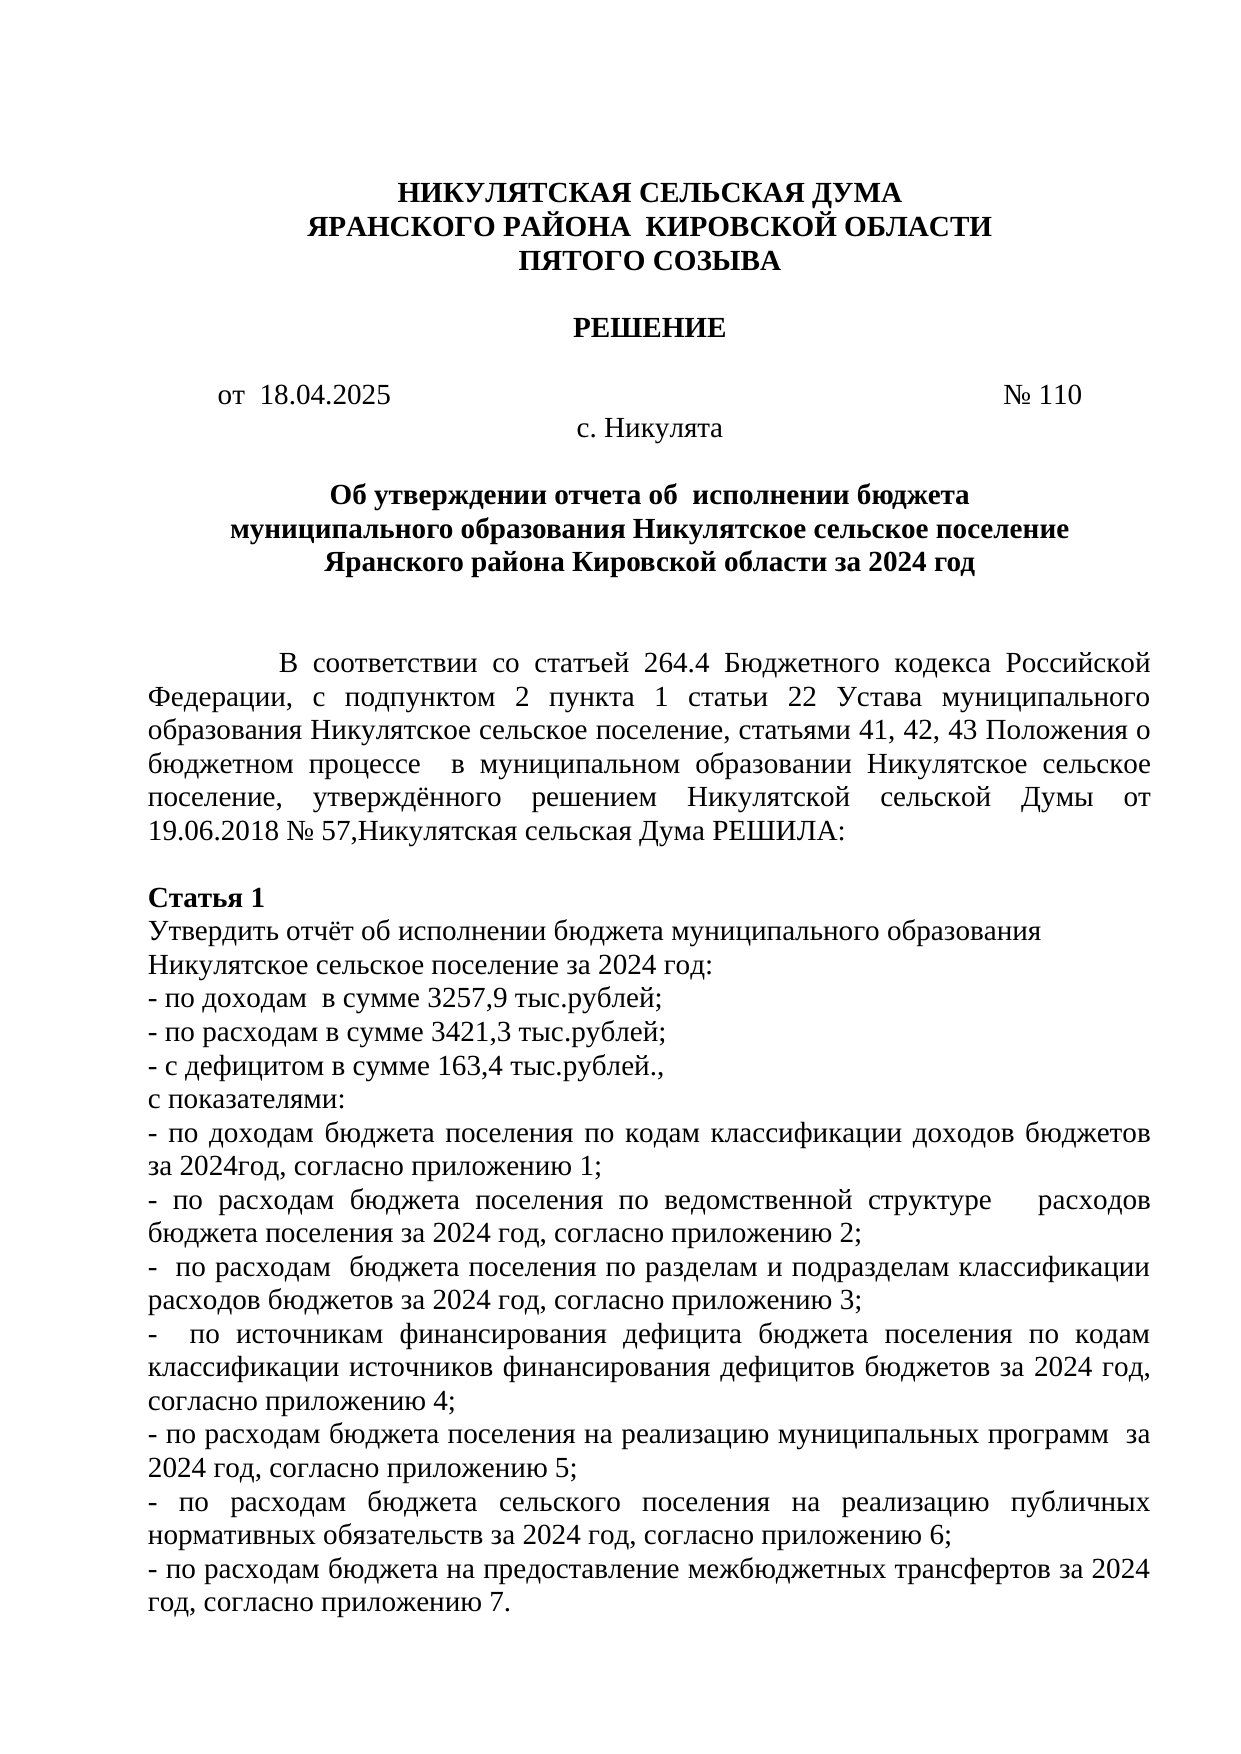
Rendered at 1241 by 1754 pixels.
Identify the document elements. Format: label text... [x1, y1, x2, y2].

text ЯРАНСКОГО РАЙОНА КИРОВСКОЙ ОБЛАСТИ [148, 209, 1152, 243]
text - по расходам бюджета поселения по разделам и подразделам классификации расходов бюджетов за 2024 год, согласно приложению 3; [148, 1249, 1152, 1316]
title Яранского района Кировской области за 2024 год [148, 544, 1152, 578]
text - по расходам бюджета поселения по ведомственной структуре расходов бюджета поселения за 2024 год, согласно приложению 2; [148, 1182, 1152, 1249]
text - по доходам в сумме 3257,9 тыс.рублей; [148, 981, 1152, 1014]
text - по расходам бюджета поселения на реализацию муниципальных программ за 2024 год, согласно приложению 5; [148, 1417, 1152, 1484]
text с показателями: [148, 1081, 1152, 1115]
text Статья 1 [148, 880, 1152, 913]
text В соответствии со статъей 264.4 Бюджетного кодекса Российской Федерации, с подпунктом 2 пункта 1 статьи 22 Устава муниципального образования Никулятское сельское поселение, статьями 41, 42, 43 Положения о бюджетном процессе в муниципальном образовании Никулятское сельское поселение, утверждённого решением Никулятской сельской Думы от 19.06.2018 № 57,Никулятская сельская Дума РЕШИЛА: [148, 645, 1152, 846]
text - по доходам бюджета поселения по кодам классификации доходов бюджетов за 2024год, согласно приложению 1; [148, 1115, 1152, 1182]
text - по расходам бюджета сельского поселения на реализацию публичных нормативных обязательств за 2024 год, согласно приложению 6; [148, 1484, 1152, 1551]
text - по расходам бюджета на предоставление межбюджетных трансфертов за 2024 год, согласно приложению 7. [148, 1551, 1152, 1618]
text - по источникам финансирования дефицита бюджета поселения по кодам классификации источников финансирования дефицитов бюджетов за 2024 год, согласно приложению 4; [148, 1316, 1152, 1417]
text Утвердить отчёт об исполнении бюджета муниципального образования Никулятское сельское поселение за 2024 год: [148, 913, 1152, 981]
text с. Никулята [148, 410, 1152, 444]
text ПЯТОГО СОЗЫВА [148, 243, 1152, 276]
text НИКУЛЯТСКАЯ СЕЛЬСКАЯ ДУМА [148, 176, 1152, 209]
title муниципального образования Никулятское сельское поселение [148, 511, 1152, 544]
text РЕШЕНИЕ [148, 310, 1152, 343]
text - по расходам в сумме 3421,3 тыс.рублей; [148, 1014, 1152, 1048]
text от 18.04.2025 № 110 [148, 377, 1152, 410]
text - с дефицитом в сумме 163,4 тыс.рублей., [148, 1048, 1152, 1081]
title Об утверждении отчета об исполнении бюджета [148, 477, 1152, 511]
